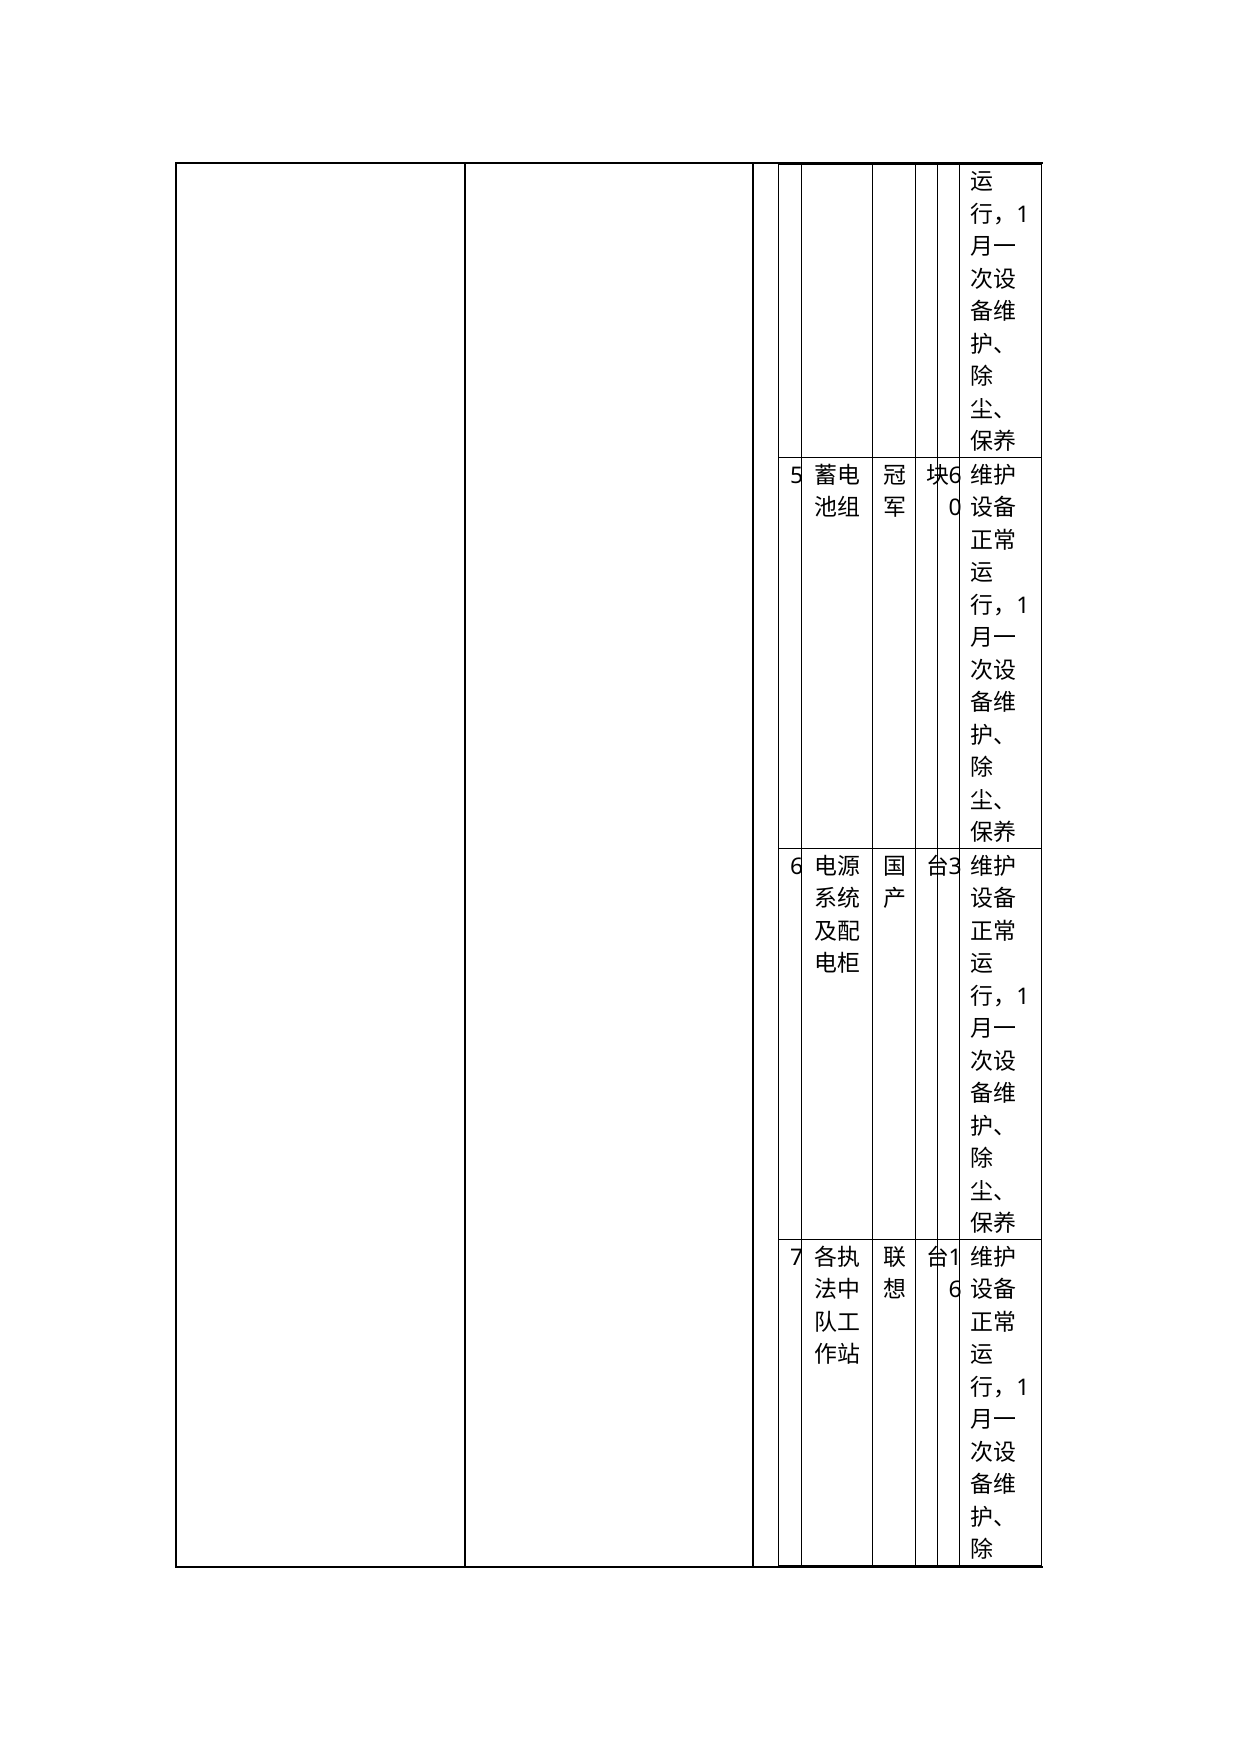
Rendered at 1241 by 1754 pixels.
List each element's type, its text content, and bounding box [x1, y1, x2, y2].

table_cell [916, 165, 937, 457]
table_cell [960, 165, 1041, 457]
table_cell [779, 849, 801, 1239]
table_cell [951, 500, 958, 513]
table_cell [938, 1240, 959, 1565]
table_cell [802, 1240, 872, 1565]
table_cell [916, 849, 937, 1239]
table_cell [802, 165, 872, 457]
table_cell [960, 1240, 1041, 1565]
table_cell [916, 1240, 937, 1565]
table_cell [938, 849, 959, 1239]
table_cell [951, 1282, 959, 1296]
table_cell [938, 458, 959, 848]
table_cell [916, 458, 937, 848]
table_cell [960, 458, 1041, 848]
table_cell [466, 164, 752, 1566]
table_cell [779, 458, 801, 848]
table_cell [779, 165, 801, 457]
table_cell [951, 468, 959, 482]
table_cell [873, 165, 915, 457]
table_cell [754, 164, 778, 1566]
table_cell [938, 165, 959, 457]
table_cell 1 [177, 164, 464, 1566]
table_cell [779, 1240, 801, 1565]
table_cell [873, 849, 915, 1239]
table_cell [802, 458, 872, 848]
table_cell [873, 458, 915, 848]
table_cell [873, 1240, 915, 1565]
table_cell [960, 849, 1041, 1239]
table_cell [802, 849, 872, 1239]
